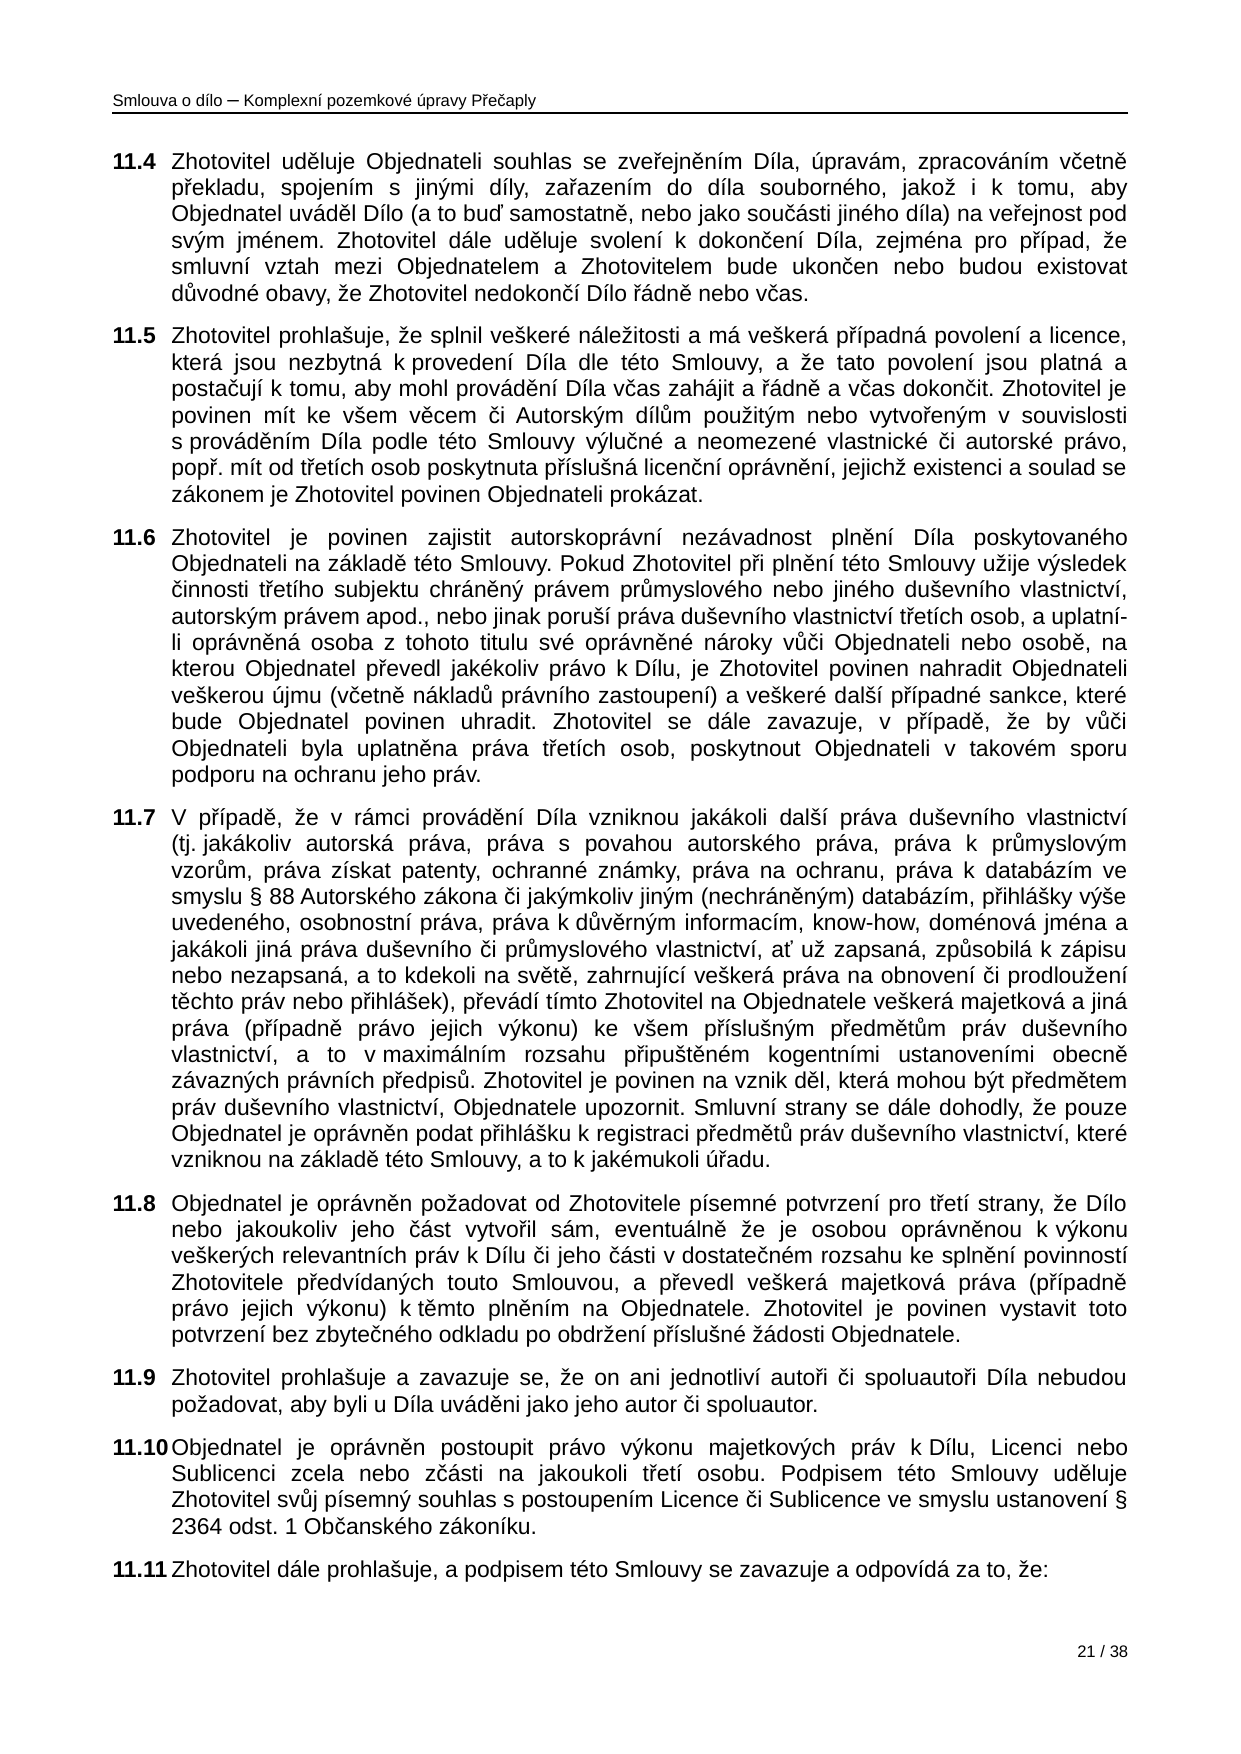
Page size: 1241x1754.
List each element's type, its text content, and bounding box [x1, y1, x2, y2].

text Zhotovitel prohlašuje a zavazuje se, že on ani jednotliví autoři či spoluautoři Díla nebudou požadovat, aby byli u Díla uváděni jako jeho autor či spoluautor. [112, 1364, 1128, 1417]
text Zhotovitel dále prohlašuje, a podpisem této Smlouvy se zavazuje a odpovídá za to, že: [112, 1556, 1128, 1582]
text Zhotovitel je povinen zajistit autorskoprávní nezávadnost plnění Díla poskytovaného Objednateli na základě této Smlouvy. Pokud Zhotovitel při plnění této Smlouvy užije výsledek činnosti třetího subjektu chráněný právem průmyslového nebo jiného duševního vlastnictví, autorským právem apod., nebo jinak poruší práva duševního vlastnictví třetích osob, a uplatní-li oprávněná osoba z tohoto titulu své oprávněné nároky vůči Objednateli nebo osobě, na kterou Objednatel převedl jakékoliv právo k Dílu, je Zhotovitel povinen nahradit Objednateli veškerou újmu (včetně nákladů právního zastoupení) a veškeré další případné sankce, které bude Objednatel povinen uhradit. Zhotovitel se dále zavazuje, v případě, že by vůči Objednateli byla uplatněna práva třetích osob, poskytnout Objednateli v takovém sporu podporu na ochranu jeho práv. [112, 524, 1128, 787]
text Zhotovitel prohlašuje, že splnil veškeré náležitosti a má veškerá případná povolení a licence, která jsou nezbytná k provedení Díla dle této Smlouvy, a že tato povolení jsou platná a postačují k tomu, aby mohl provádění Díla včas zahájit a řádně a včas dokončit. Zhotovitel je povinen mít ke všem věcem či Autorským dílům použitým nebo vytvořeným v souvislosti s prováděním Díla podle této Smlouvy výlučné a neomezené vlastnické či autorské právo, popř. mít od třetích osob poskytnuta příslušná licenční oprávnění, jejichž existenci a soulad se zákonem je Zhotovitel povinen Objednateli prokázat. [112, 322, 1128, 507]
text Objednatel je oprávněn postoupit právo výkonu majetkových práv k Dílu, Licenci nebo Sublicenci zcela nebo zčásti na jakoukoli třetí osobu. Podpisem této Smlouvy uděluje Zhotovitel svůj písemný souhlas s postoupením Licence či Sublicence ve smyslu ustanovení § 2364 odst. 1 Občanského zákoníku. [112, 1434, 1128, 1539]
text Zhotovitel uděluje Objednateli souhlas se zveřejněním Díla, úpravám, zpracováním včetně překladu, spojením s jinými díly, zařazením do díla souborného, jakož i k tomu, aby Objednatel uváděl Dílo (a to buď samostatně, nebo jako součásti jiného díla) na veřejnost pod svým jménem. Zhotovitel dále uděluje svolení k dokončení Díla, zejména pro případ, že smluvní vztah mezi Objednatelem a Zhotovitelem bude ukončen nebo budou existovat důvodné obavy, že Zhotovitel nedokončí Dílo řádně nebo včas. [112, 148, 1128, 306]
text V případě, že v rámci provádění Díla vzniknou jakákoli další práva duševního vlastnictví (tj. jakákoliv autorská práva, práva s povahou autorského práva, práva k průmyslovým vzorům, práva získat patenty, ochranné známky, práva na ochranu, práva k databázím ve smyslu § 88 Autorského zákona či jakýmkoliv jiným (nechráněným) databázím, přihlášky výše uvedeného, osobnostní práva, práva k důvěrným informacím, know-how, doménová jména a jakákoli jiná práva duševního či průmyslového vlastnictví, ať už zapsaná, způsobilá k zápisu nebo nezapsaná, a to kdekoli na světě, zahrnující veškerá práva na obnovení či prodloužení těchto práv nebo přihlášek), převádí tímto Zhotovitel na Objednatele veškerá majetková a jiná práva (případně právo jejich výkonu) ke všem příslušným předmětům práv duševního vlastnictví, a to v maximálním rozsahu připuštěném kogentními ustanoveními obecně závazných právních předpisů. Zhotovitel je povinen na vznik děl, která mohou být předmětem práv duševního vlastnictví, Objednatele upozornit. Smluvní strany se dále dohodly, že pouze Objednatel je oprávněn podat přihlášku k registraci předmětů práv duševního vlastnictví, které vzniknou na základě této Smlouvy, a to k jakémukoli úřadu. [112, 804, 1128, 1173]
text Objednatel je oprávněn požadovat od Zhotovitele písemné potvrzení pro třetí strany, že Dílo nebo jakoukoliv jeho část vytvořil sám, eventuálně že je osobou oprávněnou k výkonu veškerých relevantních práv k Dílu či jeho části v dostatečném rozsahu ke splnění povinností Zhotovitele předvídaných touto Smlouvou, a převedl veškerá majetková práva (případně právo jejich výkonu) k těmto plněním na Objednatele. Zhotovitel je povinen vystavit toto potvrzení bez zbytečného odkladu po obdržení příslušné žádosti Objednatele. [112, 1189, 1128, 1348]
